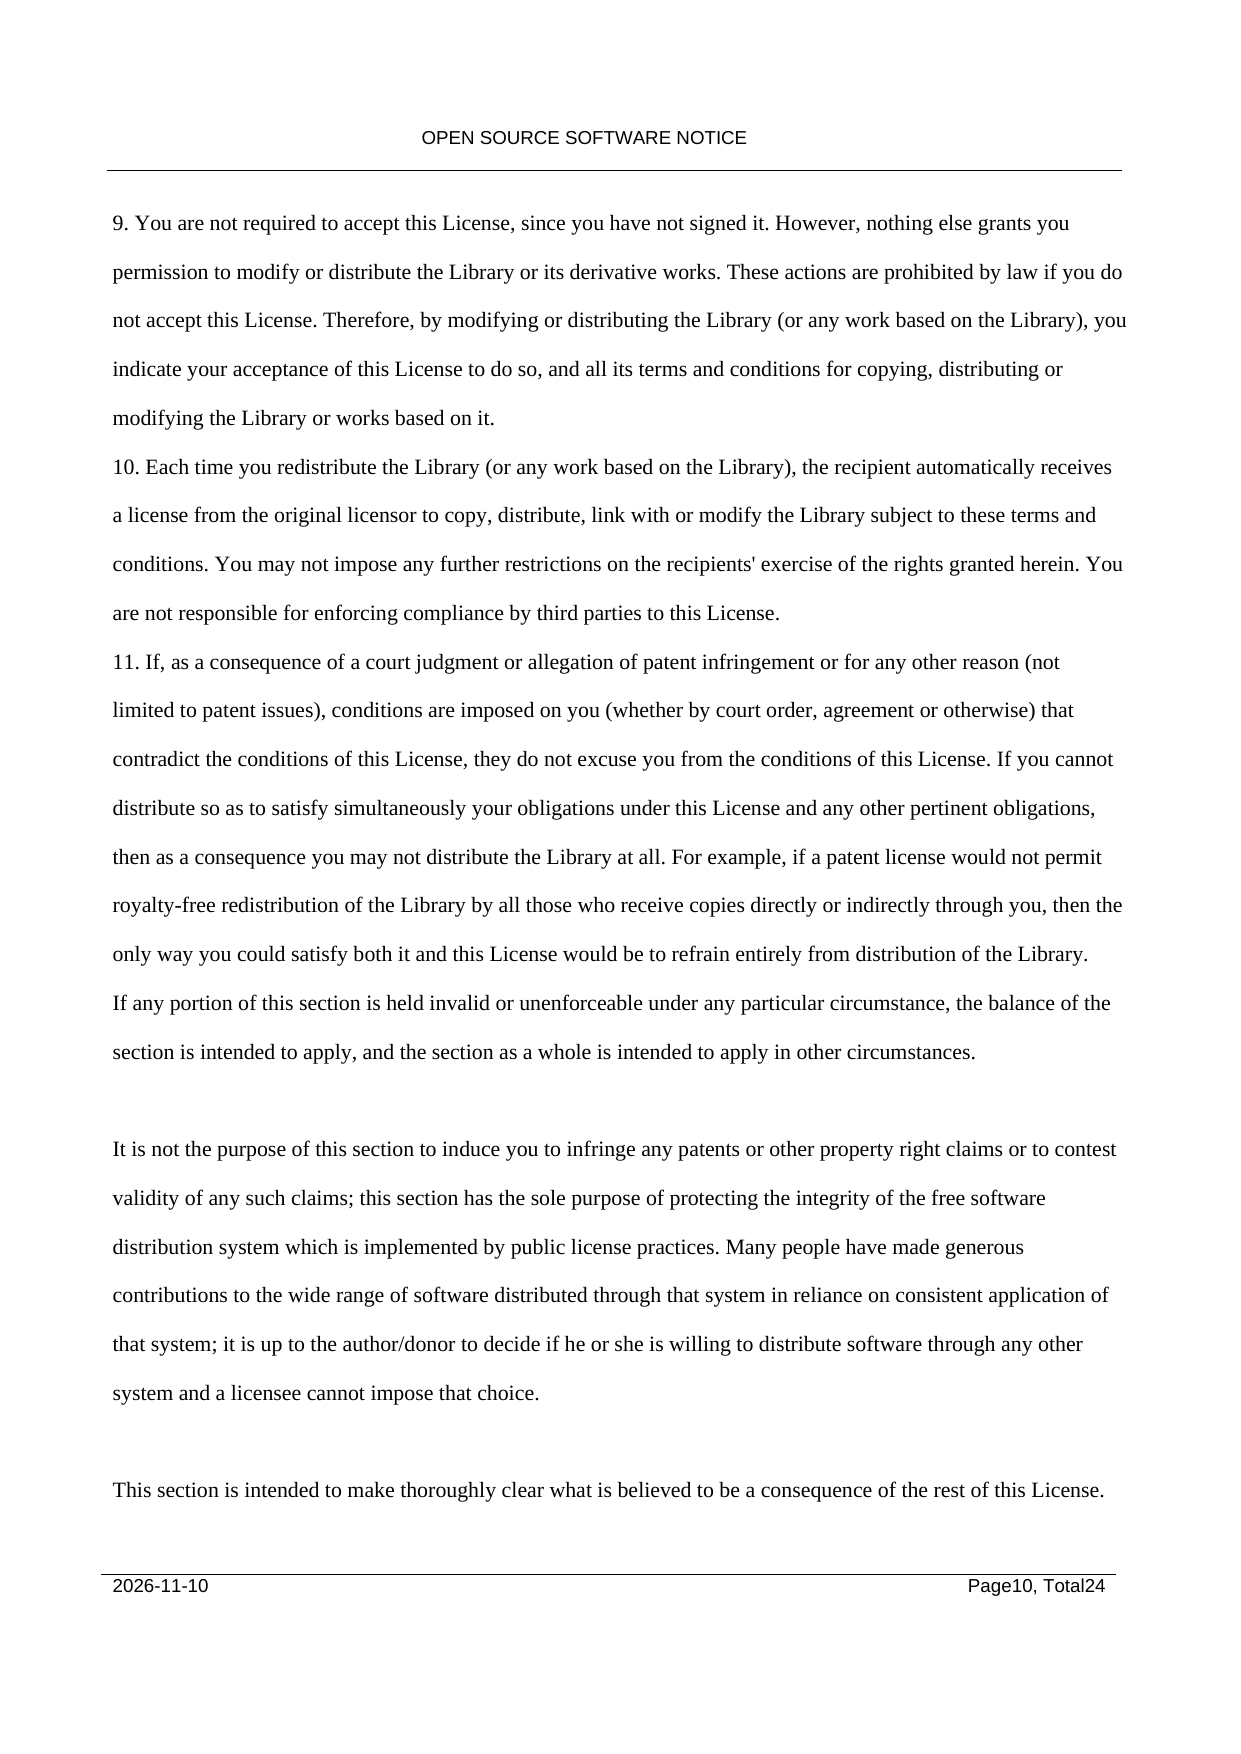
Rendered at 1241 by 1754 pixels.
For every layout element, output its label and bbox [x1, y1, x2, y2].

text [112, 206, 1128, 1506]
